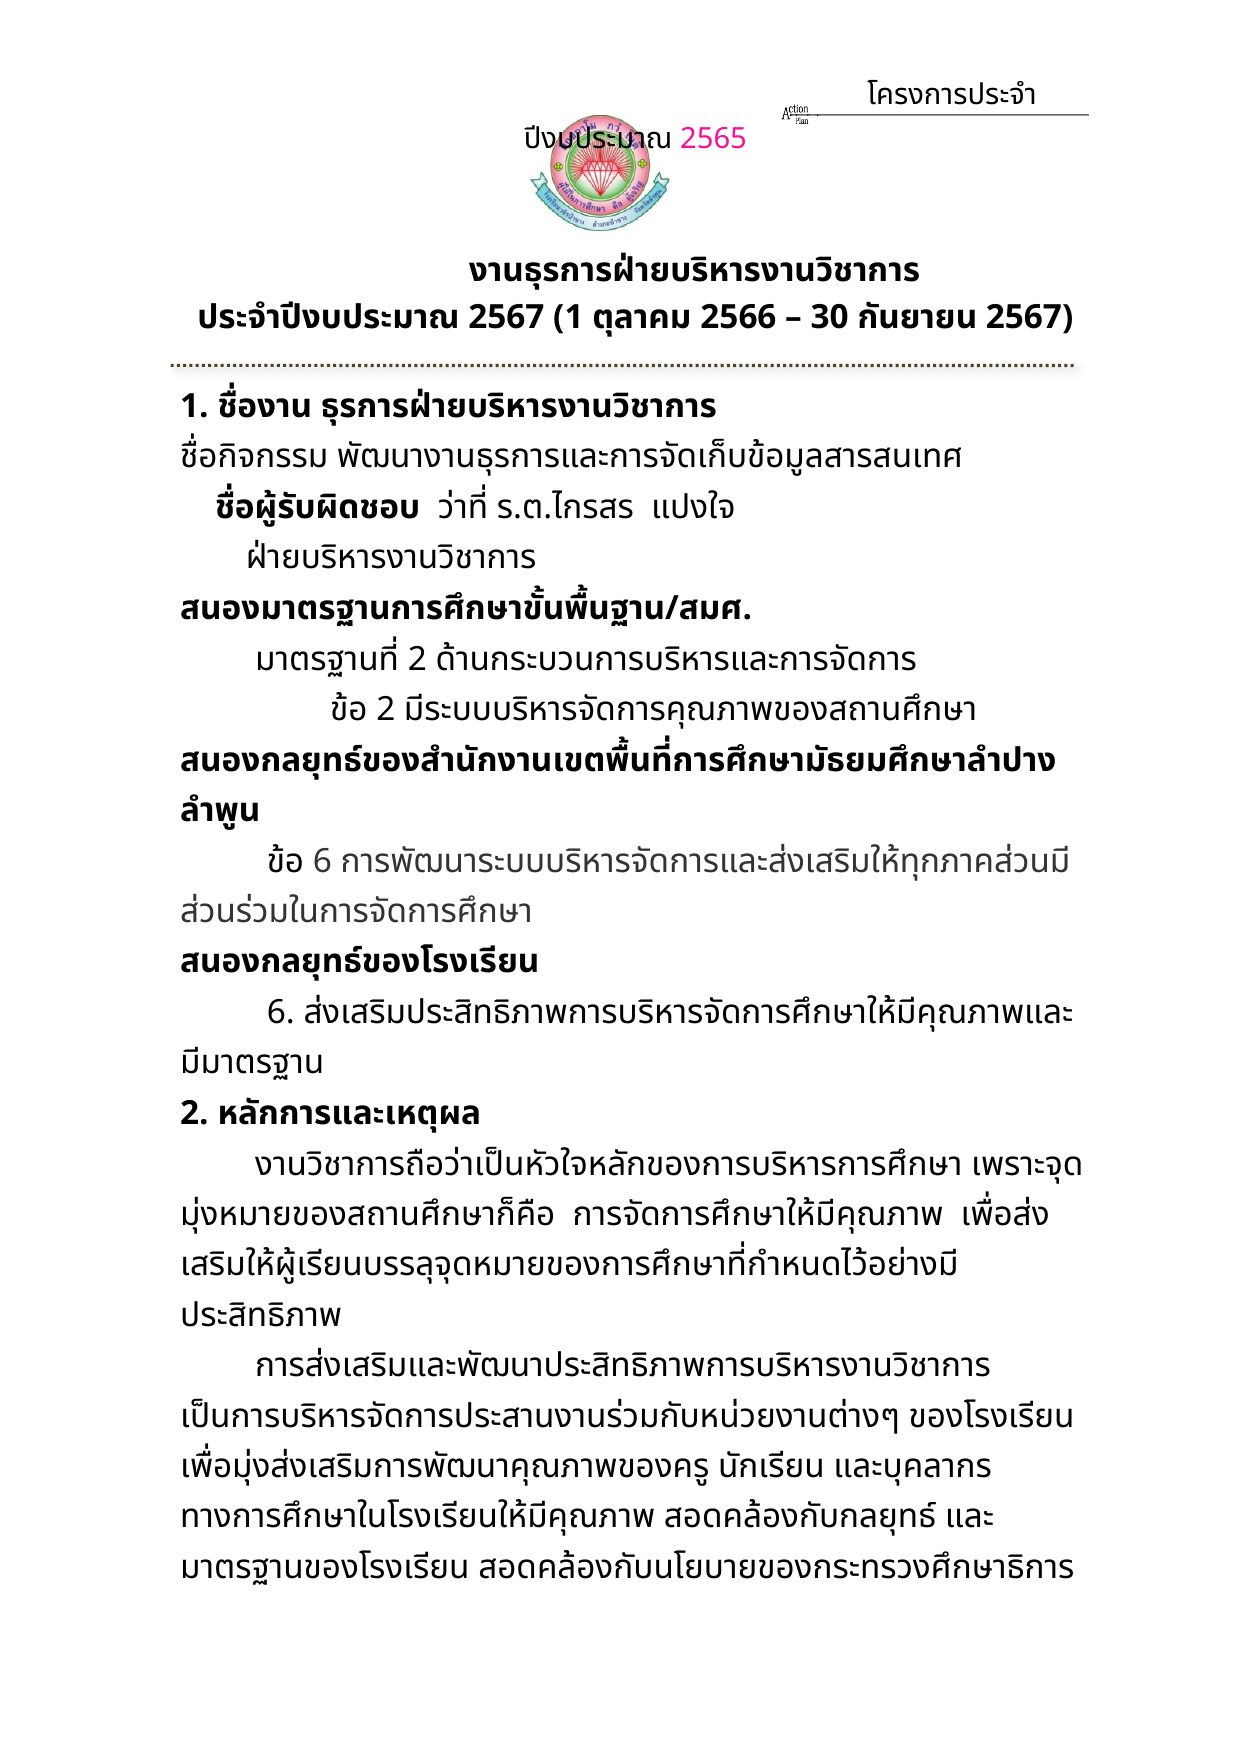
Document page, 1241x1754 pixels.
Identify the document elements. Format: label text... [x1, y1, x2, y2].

picture [771, 101, 1091, 129]
text 1. ชื่องาน ธุรการฝ่ายบริหารงานวิชาการ ชื่อกิจกรรม พัฒนางานธุรการและการจัดเก็บข้อมูลสารสนเทศ ชื่อผู้รับผิดชอบ ว่าที่ ร.ต.ไกรสร แปงใจ ฝ่ายบริหารงานวิชาการ [180, 382, 1090, 584]
picture [530, 115, 670, 231]
text ข้อ 2 มีระบบบริหารจัดการคุณภาพของสถานศึกษา [180, 685, 1090, 736]
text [180, 1341, 1090, 1593]
text ประจำปีงบประมาณ 2567 (1 ตุลาคม 2566 – 30 กันยายน 2567) [180, 297, 1090, 336]
text สนองกลยุทธ์ของสำนักงานเขตพื้นที่การศึกษามัธยมศึกษาลำปาง ลำพูน ข้อ 6 การพัฒนาระบบบริหารจัดการและส่งเสริมให้ทุกภาคส่วนมีส่วนร่วมในการจัดการศึกษา สนองกลยุทธ์ของโรงเรียน 6. ส่งเสริมประสิทธิภาพการบริหารจัดการศึกษาให้มีคุณภาพและมีมาตรฐาน 2. หลักการและเหตุผล [180, 736, 1090, 1139]
text สนองมาตรฐานการศึกษาขั้นพื้นฐาน/สมศ. [180, 584, 1090, 634]
text มาตรฐานที่ 2 ด้านกระบวนการบริหารและการจัดการ [180, 634, 1090, 685]
list งานธุรการฝ่ายบริหารงานวิชาการ [180, 246, 1090, 297]
text งานวิชาการถือว่าเป็นหัวใจหลักของการบริหารการศึกษา เพราะจุดมุ่งหมายของสถานศึกษาก็คือ การจัดการศึกษาให้มีคุณภาพ เพื่อส่งเสริมให้ผู้เรียนบรรลุจุดหมายของการศึกษาที่กำหนดไว้อย่างมีประสิทธิภาพ [180, 1139, 1090, 1341]
